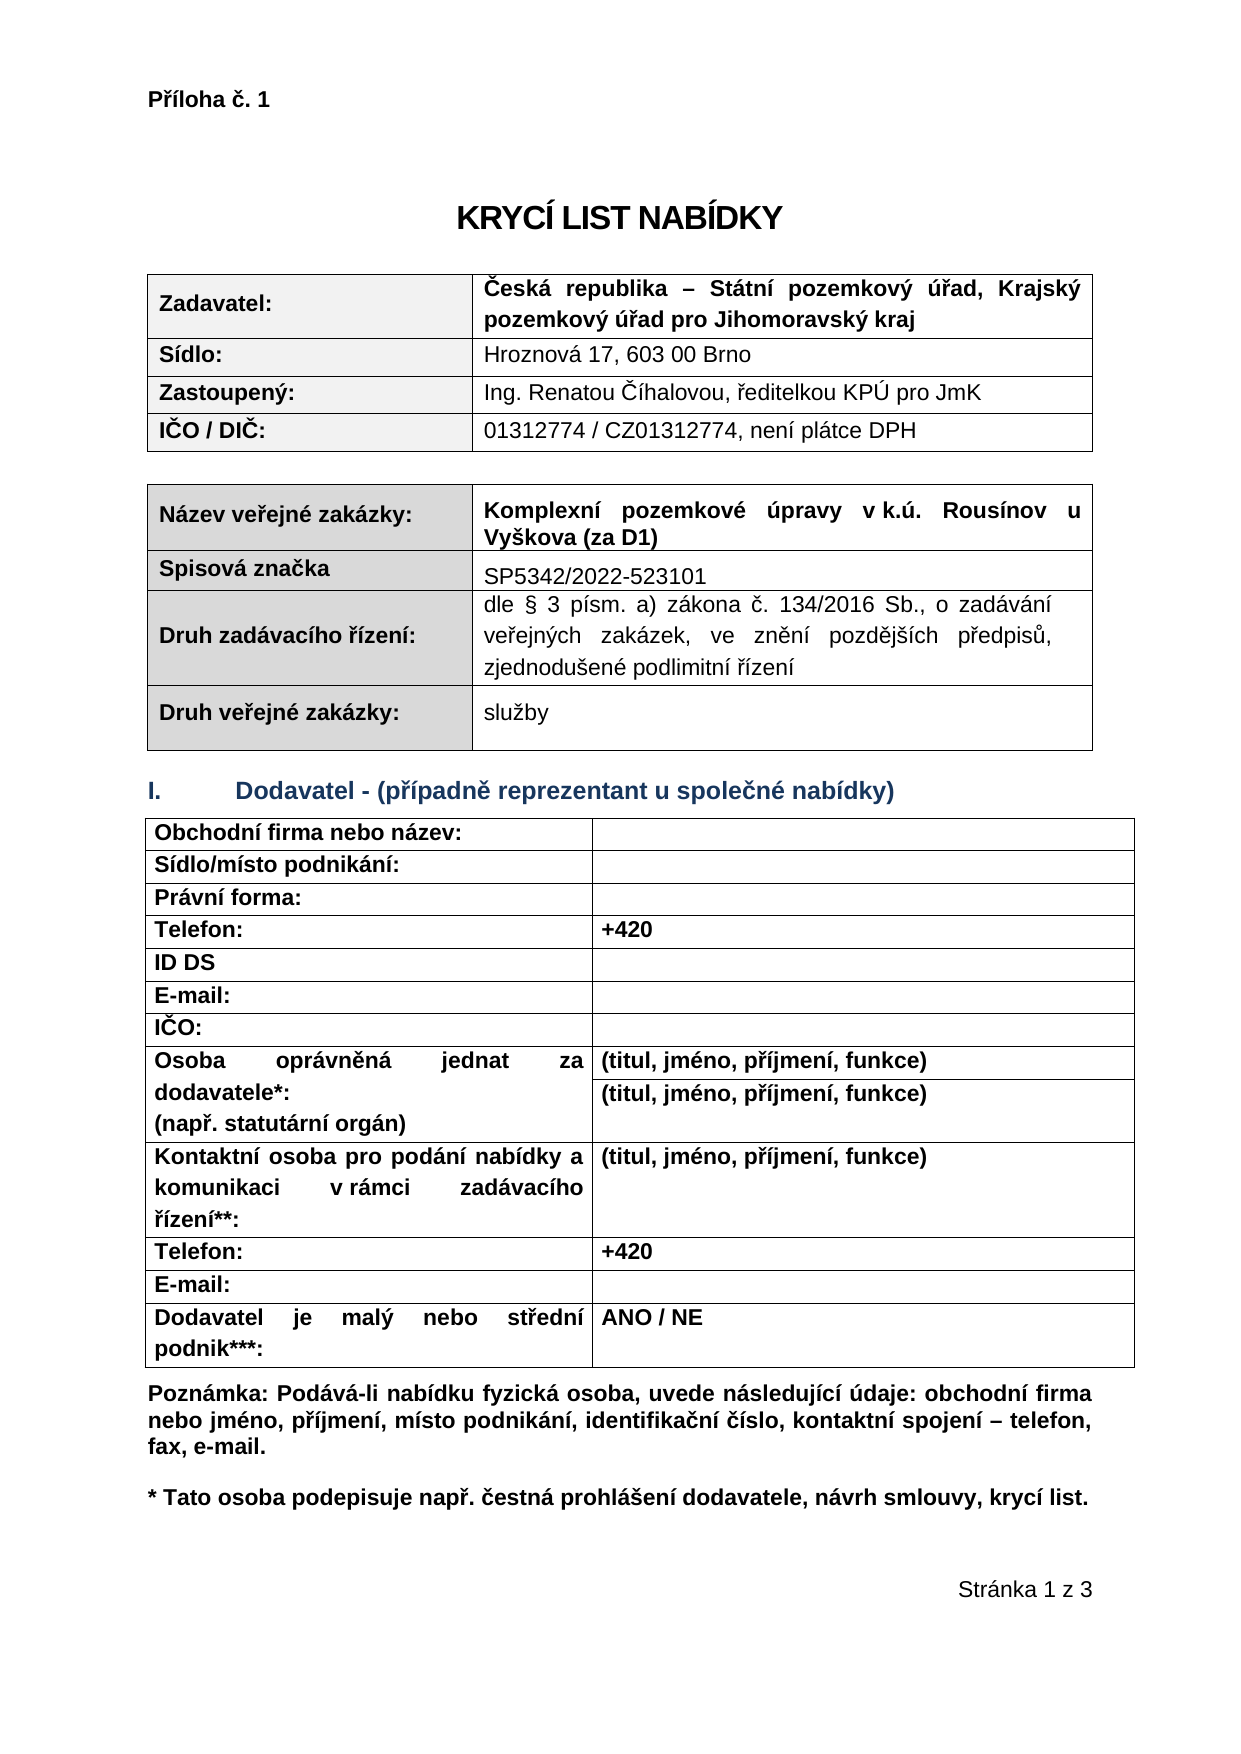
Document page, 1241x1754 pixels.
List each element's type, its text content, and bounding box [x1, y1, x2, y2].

table_cell [593, 982, 1134, 1013]
table_cell [593, 1271, 1134, 1302]
table_cell Zastoupený: [148, 377, 472, 413]
table_cell Sídlo: [148, 339, 472, 376]
table_cell ID DS [146, 949, 592, 981]
table_cell dle § 3 písm. a) zákona č. 134/2016 Sb., o zadávání veřejných zakázek, ve znění pozdějších předpisů, zjednodušené podlimitní řízení [473, 591, 1092, 685]
table_cell Právní forma: [146, 884, 592, 915]
table_cell +420 [593, 1238, 1134, 1270]
table_cell služby [473, 686, 1092, 750]
table_cell (titul, jméno, příjmení, funkce) [593, 1143, 1134, 1237]
table_cell [593, 851, 1134, 883]
table_cell +420 [593, 916, 1134, 948]
text * Tato osoba podepisuje např. čestná prohlášení dodavatele, návrh smlouvy, krycí list. [148, 1484, 1093, 1511]
text Poznámka: Podává-li nabídku fyzická osoba, uvede následující údaje: obchodní firma nebo jméno, příjmení, místo podnikání, identifikační číslo, kontaktní spojení – telefon, fax, e-mail. [148, 1380, 1093, 1459]
table_cell Druh veřejné zakázky: [148, 686, 472, 750]
table_header Komplexní pozemkové úpravy v k.ú. Rousínov u Vyškova (za D1) [473, 485, 1092, 550]
table_cell (titul, jméno, příjmení, funkce) [593, 1080, 1134, 1142]
table_cell Spisová značka [148, 551, 472, 590]
table_cell (titul, jméno, příjmení, funkce) [593, 1047, 1134, 1078]
table_cell Sídlo/místo podnikání: [146, 851, 592, 883]
table_cell [593, 884, 1134, 915]
table_cell Telefon: [146, 1238, 592, 1270]
subtitle Dodavatel - (případně reprezentant u společné nabídky) [148, 776, 1093, 805]
table_cell E-mail: [146, 982, 592, 1013]
table_cell Osoba oprávněná jednat za dodavatele*: (např. statutární orgán) [146, 1047, 592, 1142]
table_cell E-mail: [146, 1271, 592, 1302]
table_header [593, 819, 1134, 850]
title Krycí list nabídky [148, 198, 1093, 236]
table_cell Dodavatel je malý nebo střední podnik***: [146, 1304, 592, 1367]
table_cell Hroznová 17, 603 00 Brno [473, 339, 1092, 376]
table_header Název veřejné zakázky: [148, 485, 472, 550]
table_cell 01312774 / CZ01312774, není plátce DPH [473, 414, 1092, 451]
table_cell SP5342/2022-523101 [473, 551, 1092, 590]
table_cell IČO: [146, 1014, 592, 1046]
table_cell Kontaktní osoba pro podání nabídky a komunikaci v rámci zadávacího řízení**: [146, 1143, 592, 1237]
table_cell ANO / NE [593, 1304, 1134, 1367]
table_header Obchodní firma nebo název: [146, 819, 592, 850]
table_header Česká republika – Státní pozemkový úřad, Krajský pozemkový úřad pro Jihomoravský kraj [473, 275, 1092, 338]
table_header Zadavatel: [148, 275, 472, 338]
table_cell IČO / DIČ: [148, 414, 472, 451]
table_cell Telefon: [146, 916, 592, 948]
table_cell Druh zadávacího řízení: [148, 591, 472, 685]
table_cell [593, 1014, 1134, 1046]
table_cell [593, 949, 1134, 981]
table_cell Ing. Renatou Číhalovou, ředitelkou KPÚ pro JmK [473, 377, 1092, 413]
